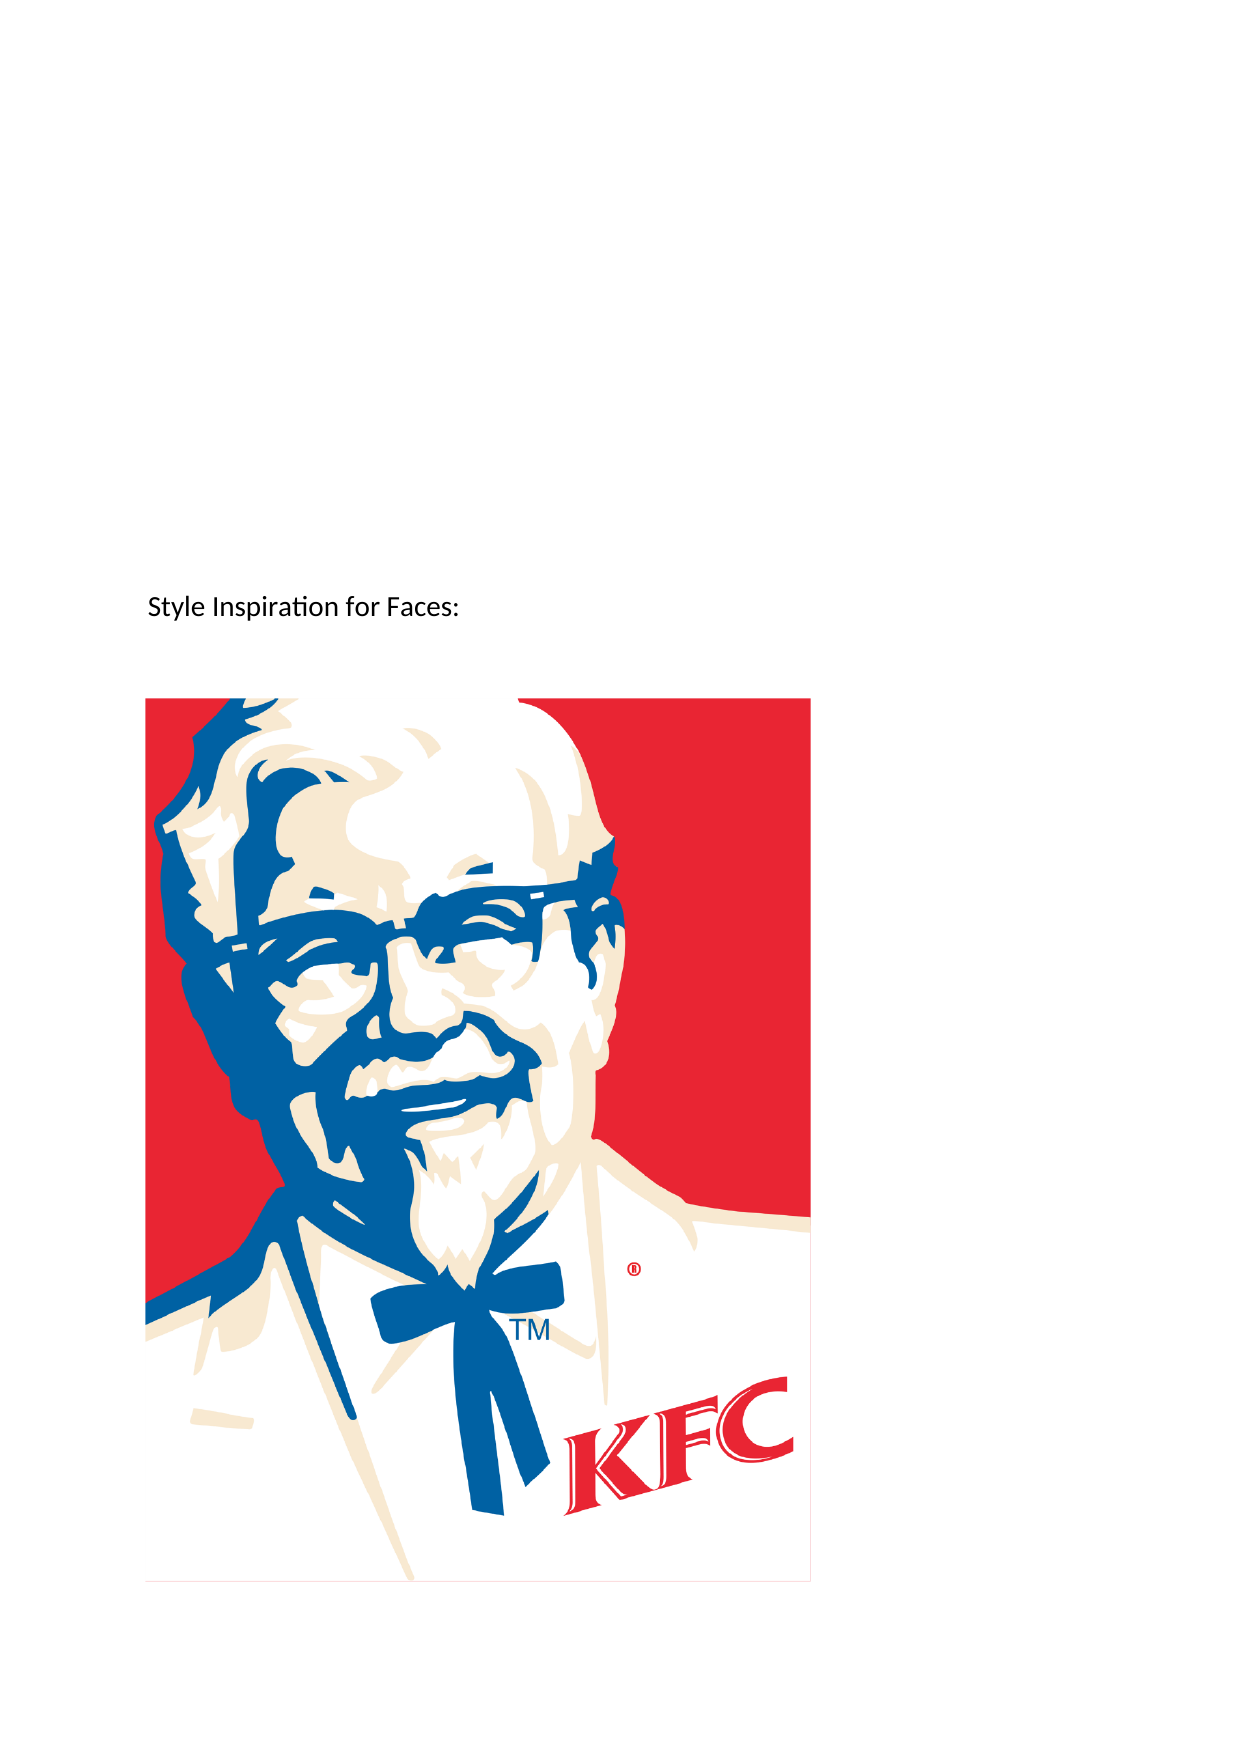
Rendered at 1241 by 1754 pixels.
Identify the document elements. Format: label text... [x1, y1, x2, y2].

picture [134, 689, 814, 1585]
text Style Inspiration for Faces: [148, 588, 1093, 624]
